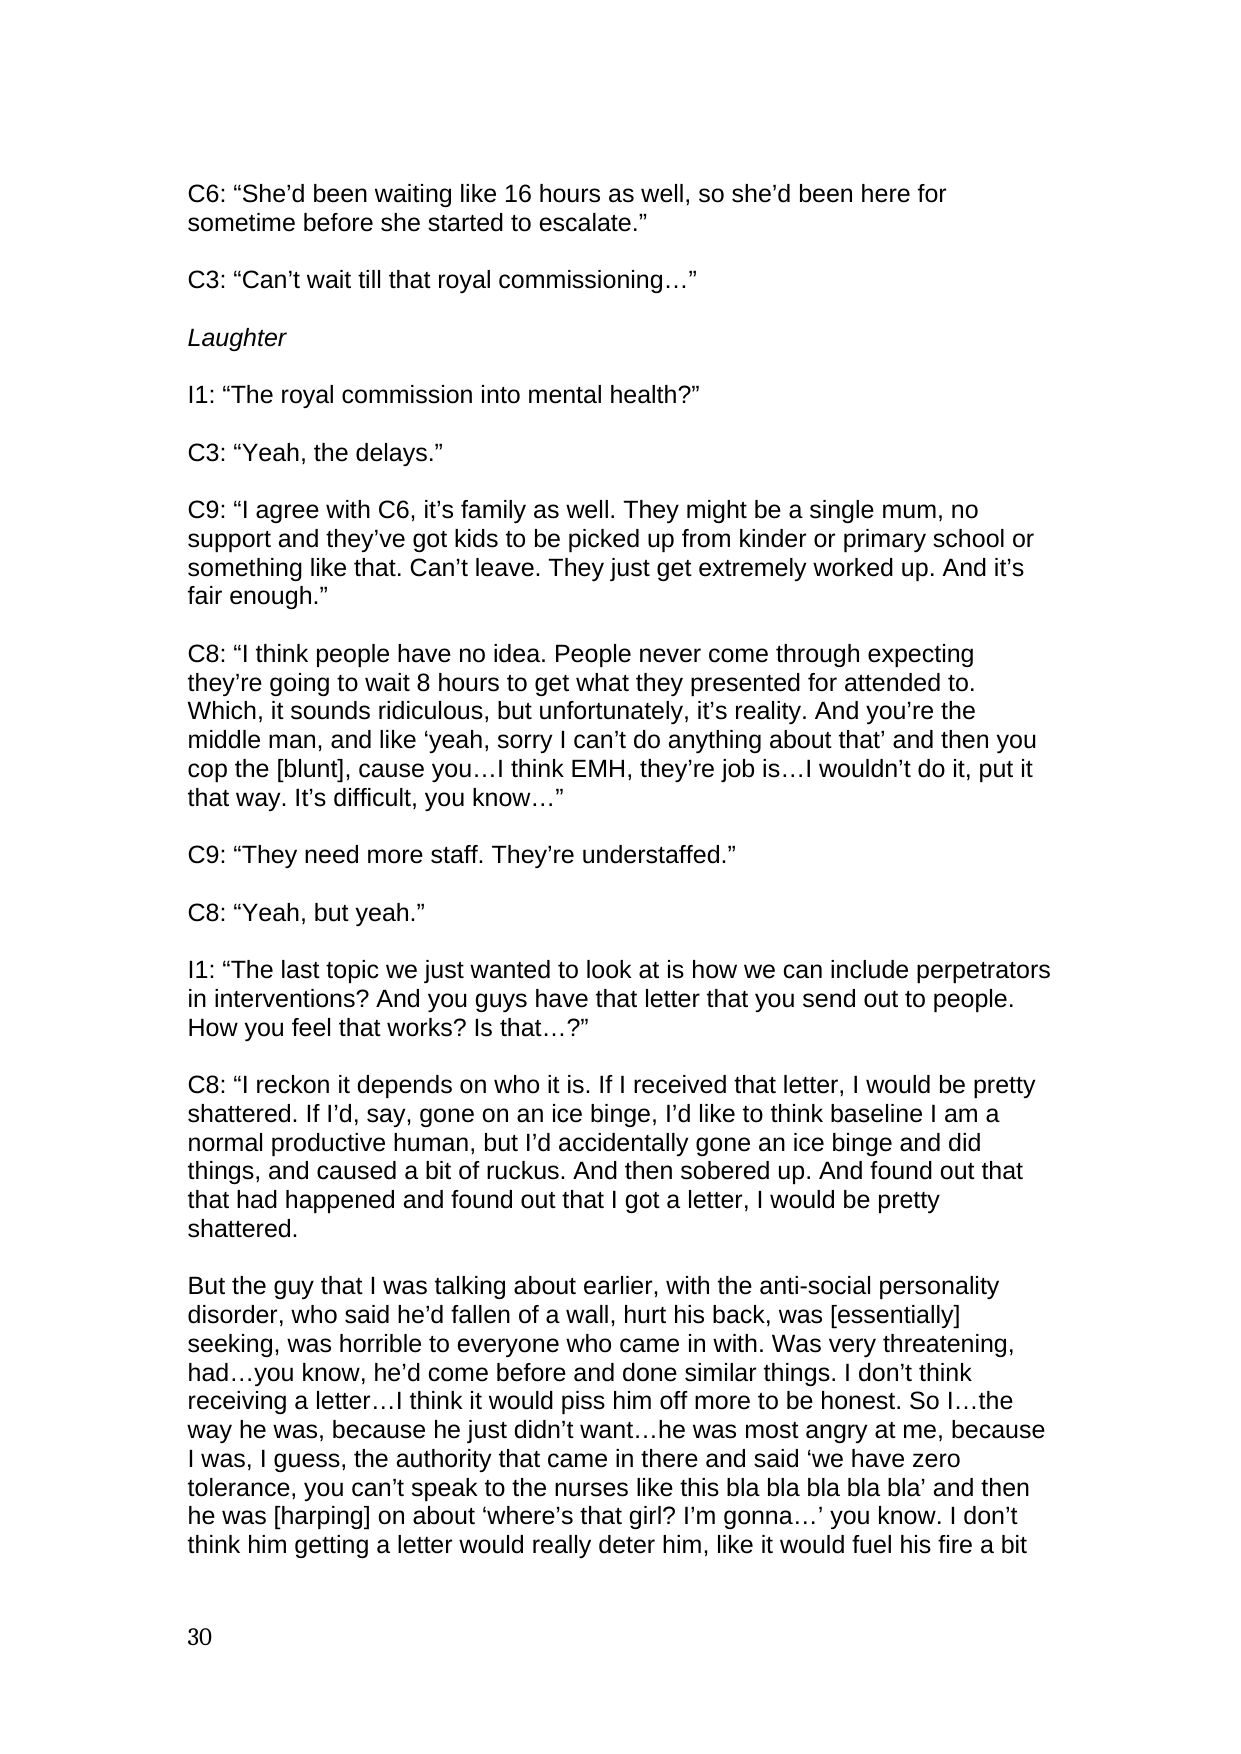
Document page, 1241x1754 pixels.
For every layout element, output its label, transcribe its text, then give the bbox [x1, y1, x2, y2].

text C8: “I think people have no idea. People never come through expecting they’re going to wait 8 hours to get what they presented for attended to. Which, it sounds ridiculous, but unfortunately, it’s reality. And you’re the middle man, and like ‘yeah, sorry I can’t do anything about that’ and then you cop the [blunt], cause you…I think EMH, they’re job is…I wouldn’t do it, put it that way. It’s difficult, you know…” [187, 639, 1053, 811]
text C3: “Can’t wait till that royal commissioning…” [187, 265, 1053, 294]
text I1: “The royal commission into mental health?” [187, 380, 1053, 409]
text C9: “They need more staff. They’re understaffed.” [187, 840, 1053, 869]
text C8: “I reckon it depends on who it is. If I received that letter, I would be pretty shattered. If I’d, say, gone on an ice binge, I’d like to think baseline I am a normal productive human, but I’d accidentally gone an ice binge and did things, and caused a bit of ruckus. And then sobered up. And found out that that had happened and found out that I got a letter, I would be pretty shattered. [187, 1070, 1053, 1242]
text C6: “She’d been waiting like 16 hours as well, so she’d been here for sometime before she started to escalate.” [187, 179, 1053, 236]
text C8: “Yeah, but yeah.” [187, 897, 1053, 926]
text C3: “Yeah, the delays.” [187, 437, 1053, 495]
text C9: “I agree with C6, it’s family as well. They might be a single mum, no support and they’ve got kids to be picked up from kinder or primary school or something like that. Can’t leave. They just get extremely worked up. And it’s fair enough.” [187, 495, 1053, 610]
text I1: “The last topic we just wanted to look at is how we can include perpetrators in interventions? And you guys have that letter that you send out to people. How you feel that works? Is that…?” [187, 955, 1053, 1041]
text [187, 1271, 1053, 1559]
text Laughter [187, 322, 1053, 351]
